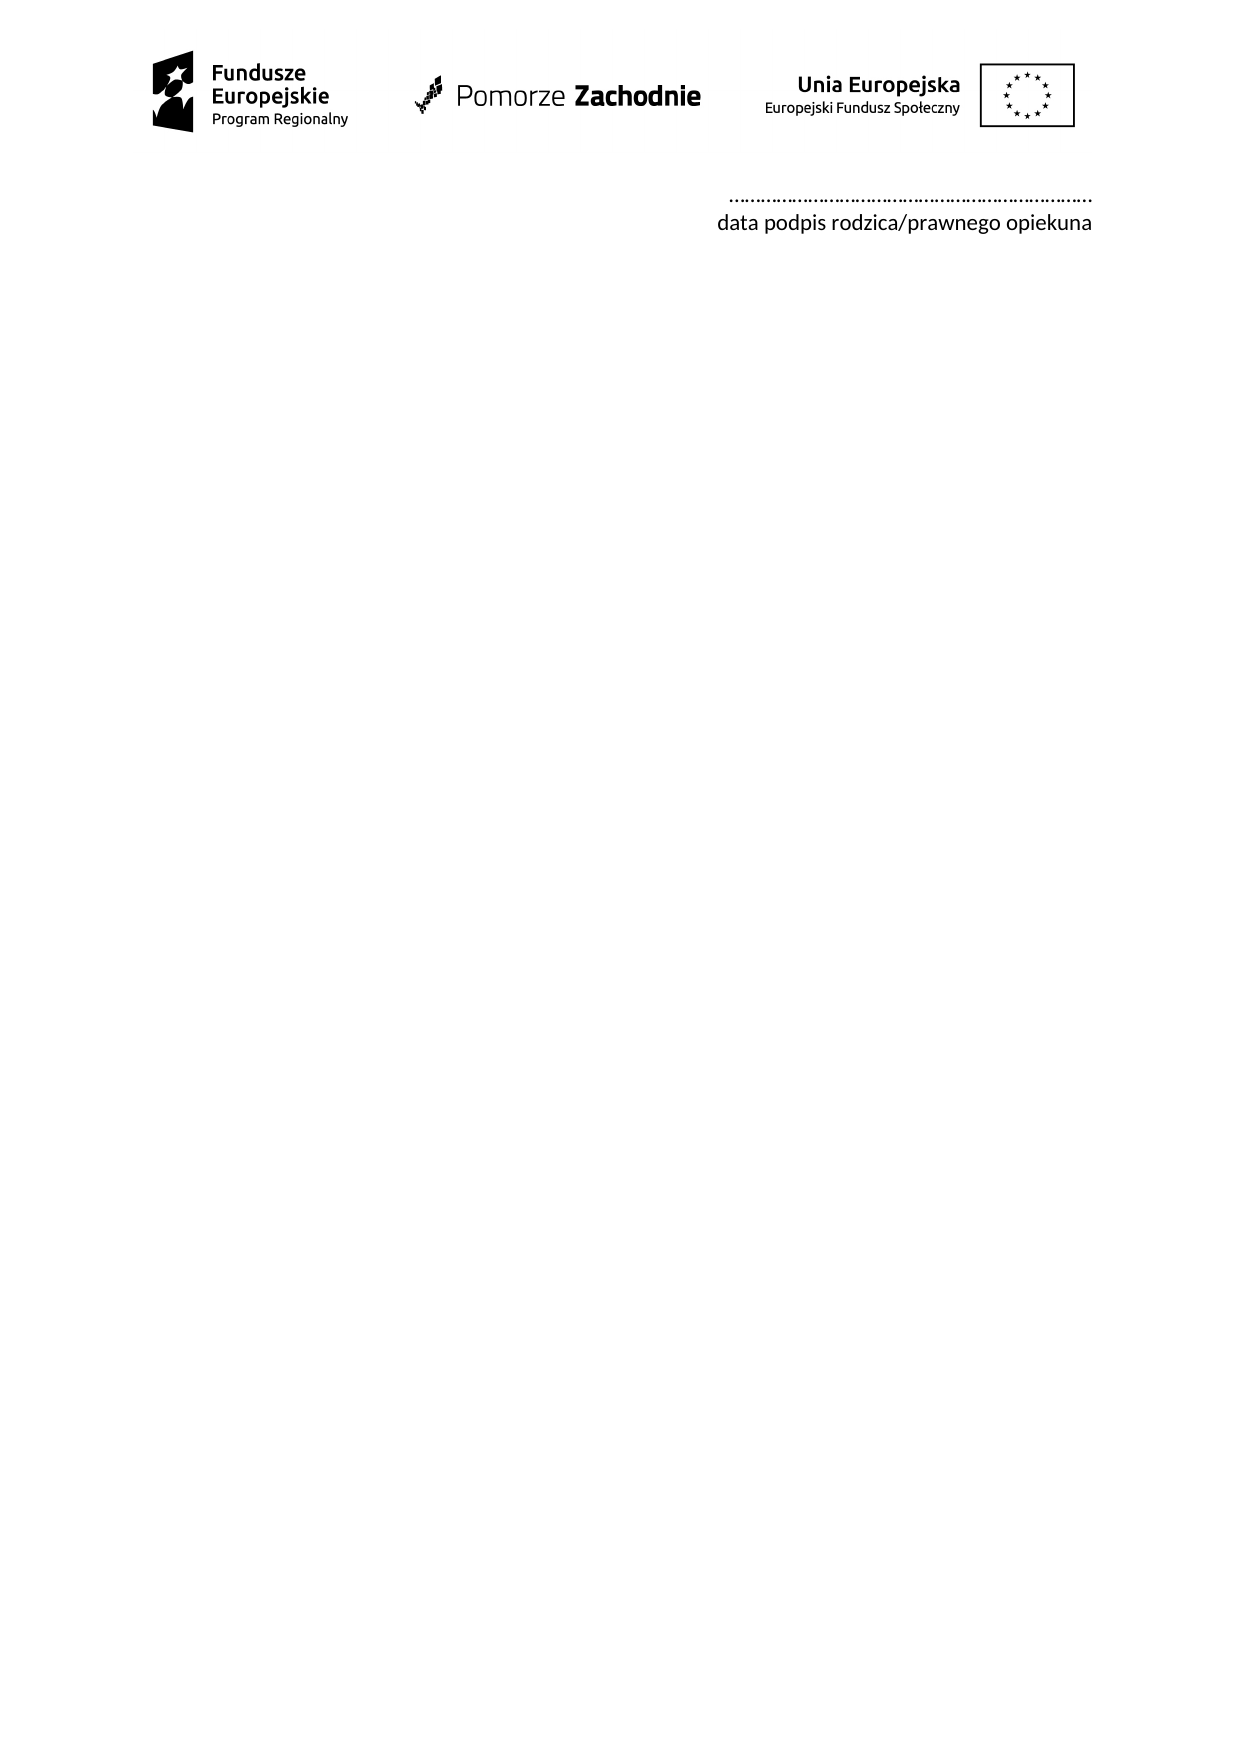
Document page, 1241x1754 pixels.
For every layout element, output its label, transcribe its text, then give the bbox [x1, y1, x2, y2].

list data podpis rodzica/prawnego opiekuna [208, 208, 1093, 237]
picture [132, 29, 1093, 153]
list …………………………………………………………… [208, 181, 1093, 208]
